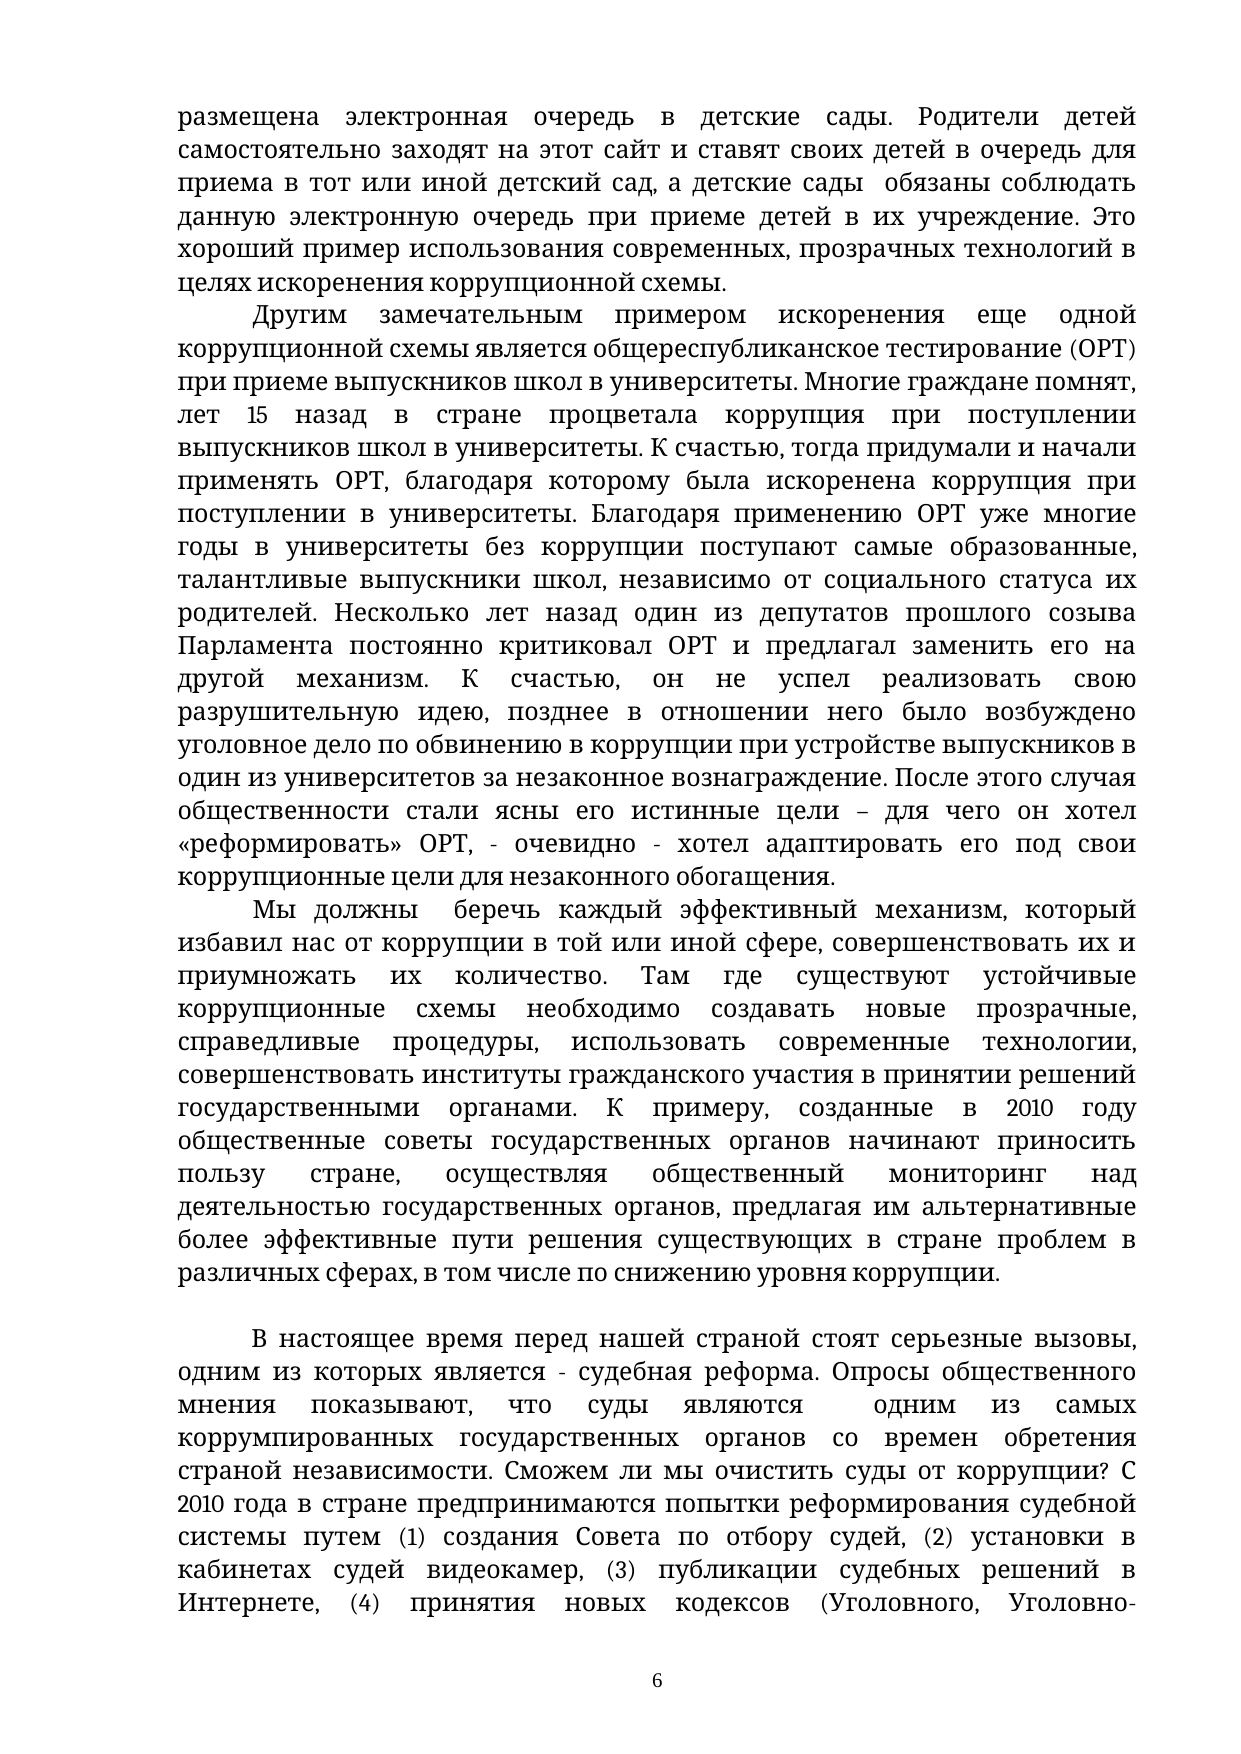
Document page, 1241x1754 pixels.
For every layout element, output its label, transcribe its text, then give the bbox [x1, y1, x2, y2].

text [177, 103, 1137, 297]
text Другим замечательным примером искоренения еще одной коррупционной схемы является общереспубликанское тестирование (ОРТ) при приеме выпускников школ в университеты. Многие граждане помнят, лет 15 назад в стране процветала коррупция при поступлении выпускников школ в университеты. К счастью, тогда придумали и начали применять ОРТ, благодаря которому была искоренена коррупция при поступлении в университеты. Благодаря применению ОРТ уже многие годы в университеты без коррупции поступают самые образованные, талантливые выпускники школ, независимо от социального статуса их родителей. Несколько лет назад один из депутатов прошлого созыва Парламента постоянно критиковал ОРТ и предлагал заменить его на другой механизм. К счастью, он не успел реализовать свою разрушительную идею, позднее в отношении него было возбуждено уголовное дело по обвинению в коррупции при устройстве выпускников в один из университетов за незаконное вознаграждение. После этого случая общественности стали ясны его истинные цели – для чего он хотел «реформировать» ОРТ, - очевидно - хотел адаптировать его под свои коррупционные цели для незаконного обогащения. [177, 301, 1137, 892]
text Мы должны беречь каждый эффективный механизм, который избавил нас от коррупции в той или иной сфере, совершенствовать их и приумножать их количество. Там где существуют устойчивые коррупционные схемы необходимо создавать новые прозрачные, справедливые процедуры, использовать современные технологии, совершенствовать институты гражданского участия в принятии решений государственными органами. К примеру, созданные в 2010 году общественные советы государственных органов начинают приносить пользу стране, осуществляя общественный мониторинг над деятельностью государственных органов, предлагая им альтернативные более эффективные пути решения существующих в стране проблем в различных сферах, в том числе по снижению уровня коррупции. [177, 896, 1137, 1288]
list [177, 1325, 1137, 1618]
